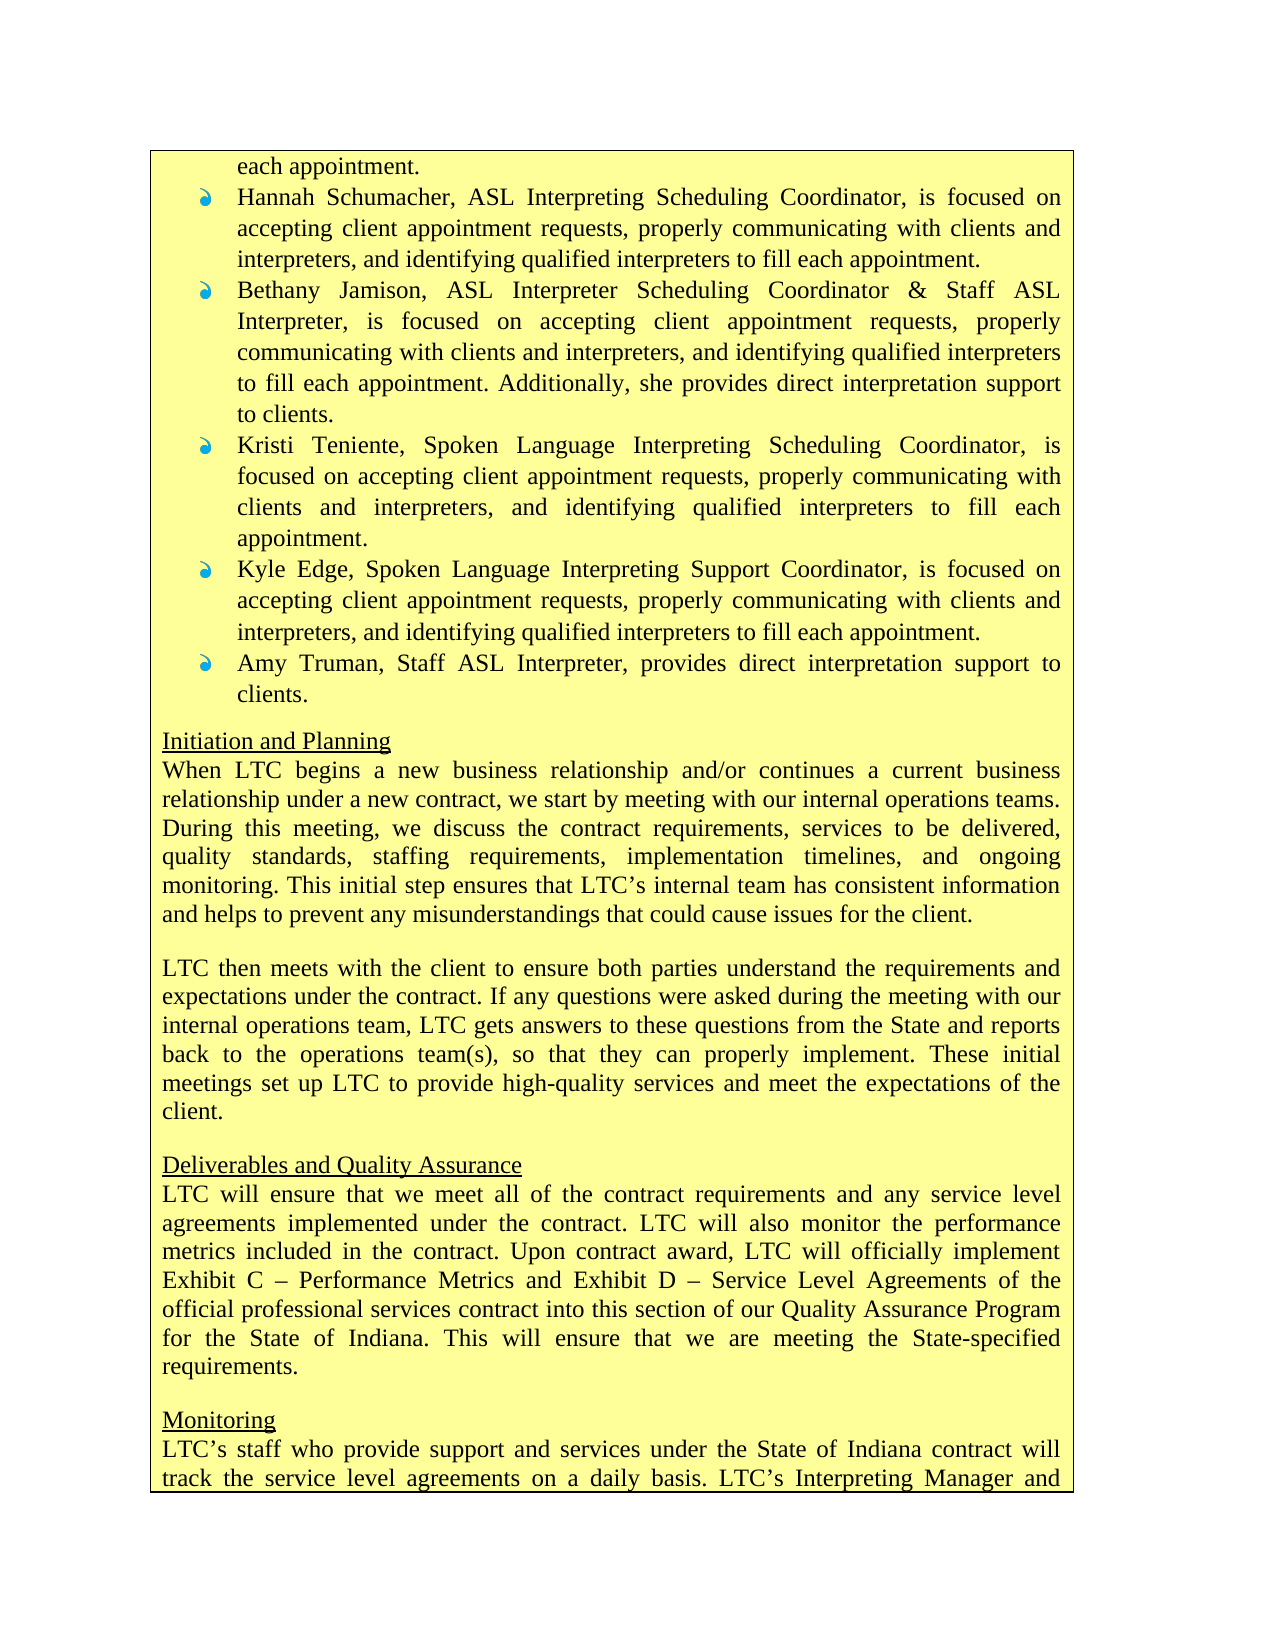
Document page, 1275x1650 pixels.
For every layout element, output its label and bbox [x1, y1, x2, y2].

picture [200, 188, 211, 197]
picture [200, 561, 211, 570]
picture [200, 281, 211, 290]
table_header [151, 151, 1073, 1491]
picture [200, 654, 211, 663]
picture [200, 437, 211, 446]
